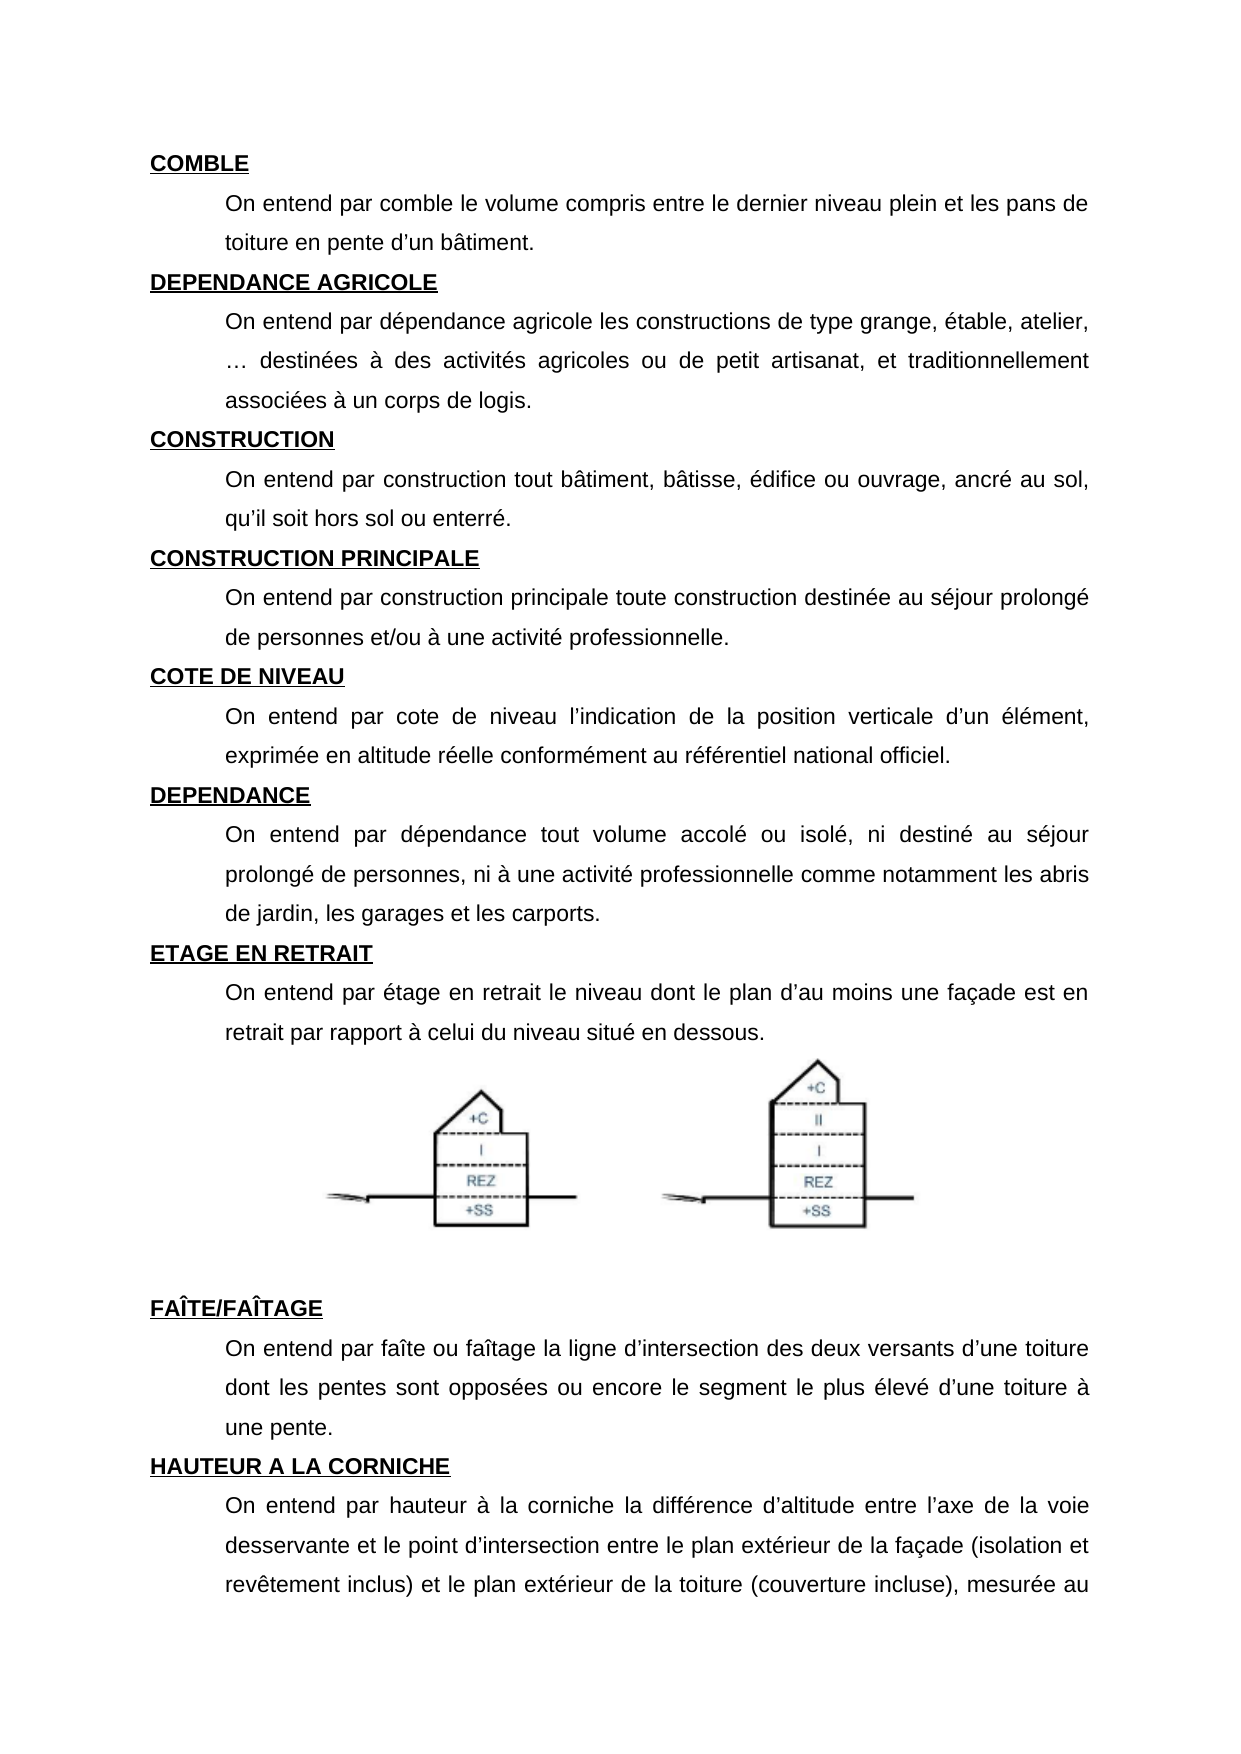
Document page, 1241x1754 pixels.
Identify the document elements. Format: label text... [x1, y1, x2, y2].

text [225, 1492, 1090, 1598]
text COMBLE [150, 150, 1090, 176]
text DEPENDANCE [150, 782, 1090, 808]
text ETAGE EN RETRAIT [150, 939, 1090, 966]
text On entend par dépendance agricole les constructions de type grange, étable, atelier,… destinées à des activités agricoles ou de petit artisanat, et traditionnellement associées à un corps de logis. [225, 308, 1090, 413]
picture [318, 1058, 922, 1243]
text On entend par cote de niveau l’indication de la position verticale d’un élément, exprimée en altitude réelle conformément au référentiel national officiel. [225, 703, 1090, 768]
text On entend par dépendance tout volume accolé ou isolé, ni destiné au séjour prolongé de personnes, ni à une activité professionnelle comme notamment les abris de jardin, les garages et les carports. [225, 821, 1090, 926]
text HAUTEUR A LA CORNICHE [150, 1453, 1090, 1479]
text On entend par construction tout bâtiment, bâtisse, édifice ou ouvrage, ancré au sol, qu’il soit hors sol ou enterré. [225, 466, 1090, 532]
text On entend par étage en retrait le niveau dont le plan d’au moins une façade est en retrait par rapport à celui du niveau situé en dessous. [225, 979, 1090, 1045]
text COTE DE NIVEAU [150, 663, 1090, 689]
text DEPENDANCE AGRICOLE [150, 268, 1090, 295]
text On entend par comble le volume compris entre le dernier niveau plein et les pans de toiture en pente d’un bâtiment. [225, 189, 1090, 255]
text On entend par faîte ou faîtage la ligne d’intersection des deux versants d’une toiture dont les pentes sont opposées ou encore le segment le plus élevé d’une toiture à une pente. [225, 1334, 1090, 1440]
text CONSTRUCTION [150, 426, 1090, 453]
text On entend par construction principale toute construction destinée au séjour prolongé de personnes et/ou à une activité professionnelle. [225, 584, 1090, 650]
text FAÎTE/FAÎTAGE [150, 1295, 1090, 1321]
text CONSTRUCTION PRINCIPALE [150, 545, 1090, 571]
